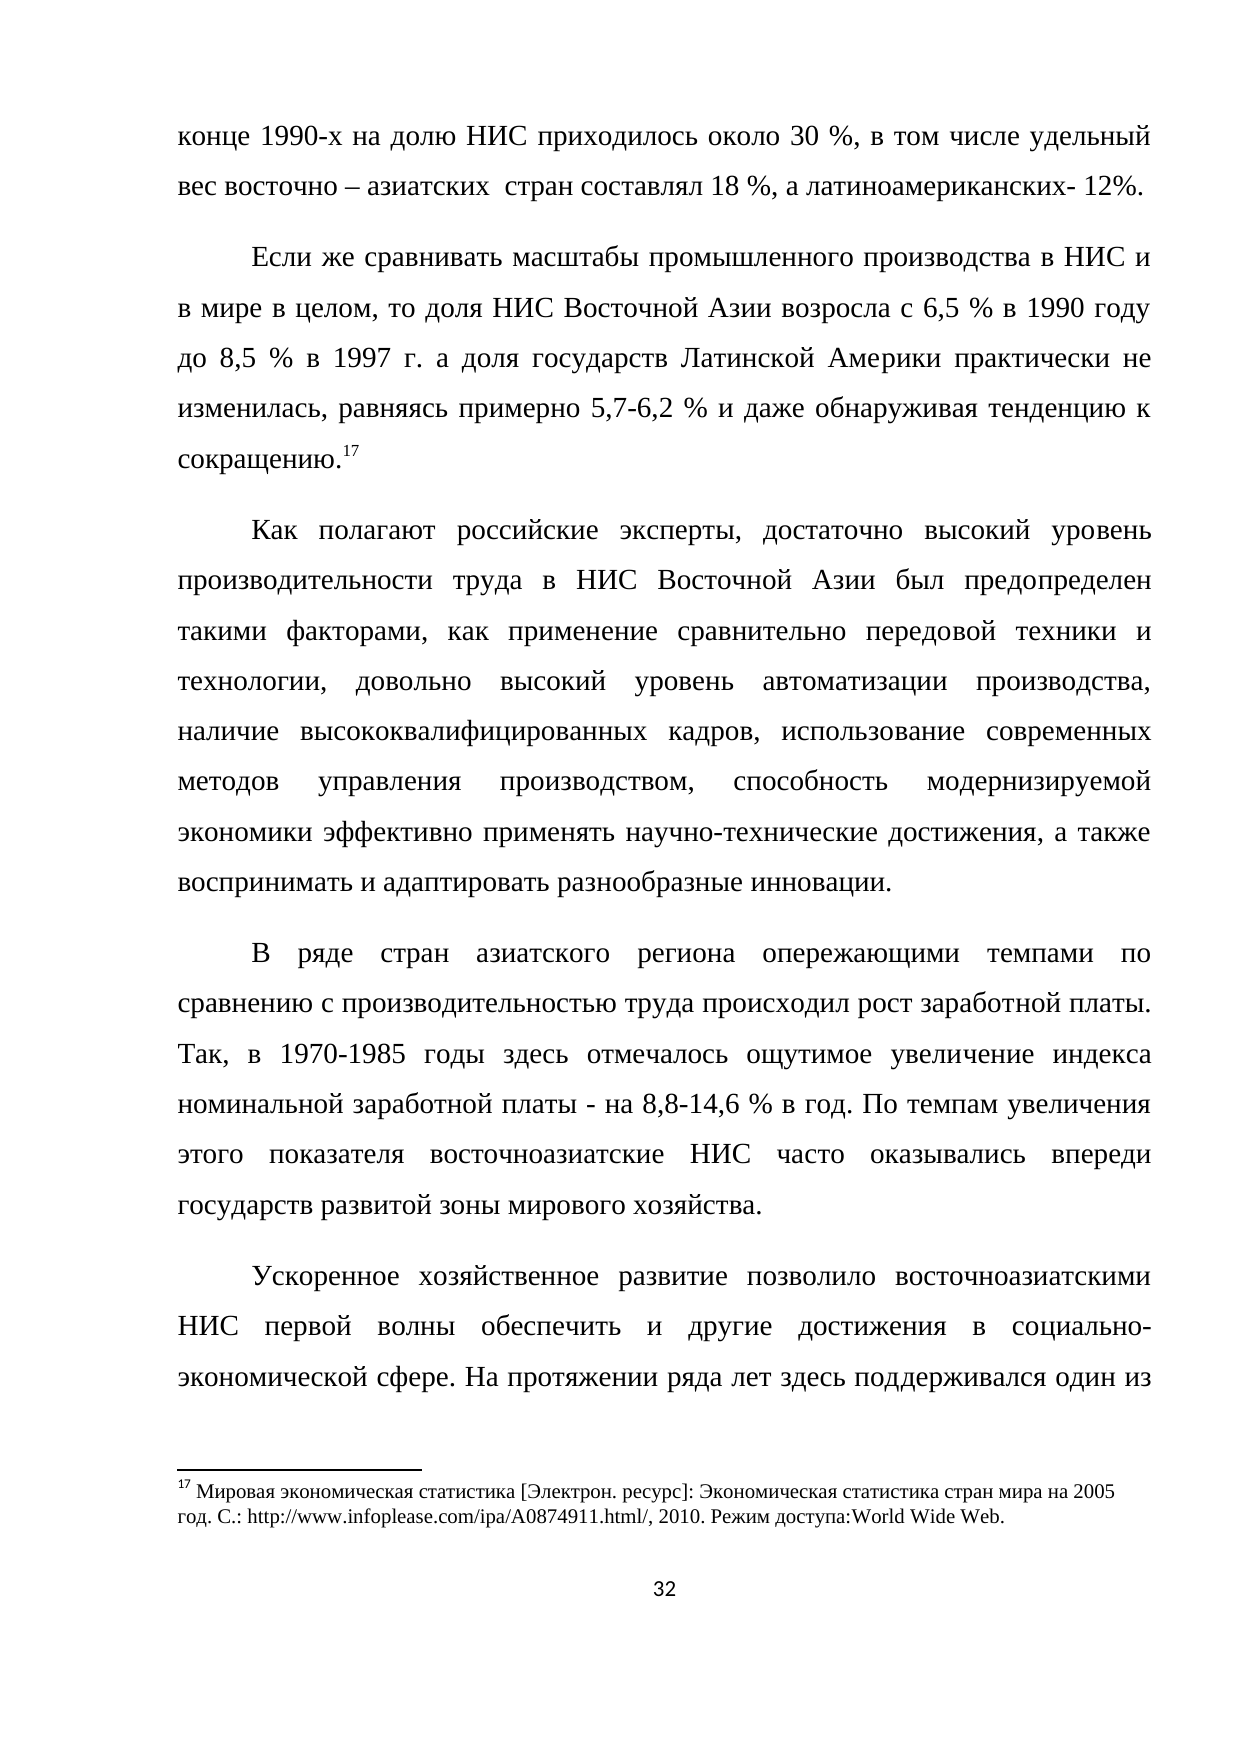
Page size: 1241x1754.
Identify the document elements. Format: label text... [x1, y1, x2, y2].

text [177, 118, 1152, 202]
text В ряде стран азиатского региона опережающими темпами по сравнению с производительностью труда происходил рост заработной платы. Так, в 1970-1985 годы здесь отмечалось ощутимое увеличение индекса номинальной заработной платы - на 8,8-14,6 % в год. По темпам увеличения этого показателя восточноазиатские НИС часто оказывались впереди государств развитой зоны мирового хозяйства. [177, 935, 1152, 1220]
text Как полагают российские эксперты, достаточно высокий уровень производительности труда в НИС Восточной Азии был предопределен такими факторами, как применение сравнительно передовой техники и технологии, довольно высокий уровень автоматизации производства, наличие высококвалифицированных кадров, использование современных методов управления производством, способность модернизируемой экономики эффективно применять научно-технические достижения, а также воспринимать и адаптировать разнообразные инновации. [177, 512, 1152, 898]
text Если же сравнивать масштабы промышленного производства в НИС и в мире в целом, то доля НИС Восточной Азии возросла с 6,5 % в 1990 году до 8,5 % в 1997 г. а доля государств Латинской Америки практически не изменилась, равняясь примерно 5,7-6,2 % и даже обнаруживая тенденцию к сокращению. [177, 239, 1152, 474]
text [177, 1258, 1152, 1392]
